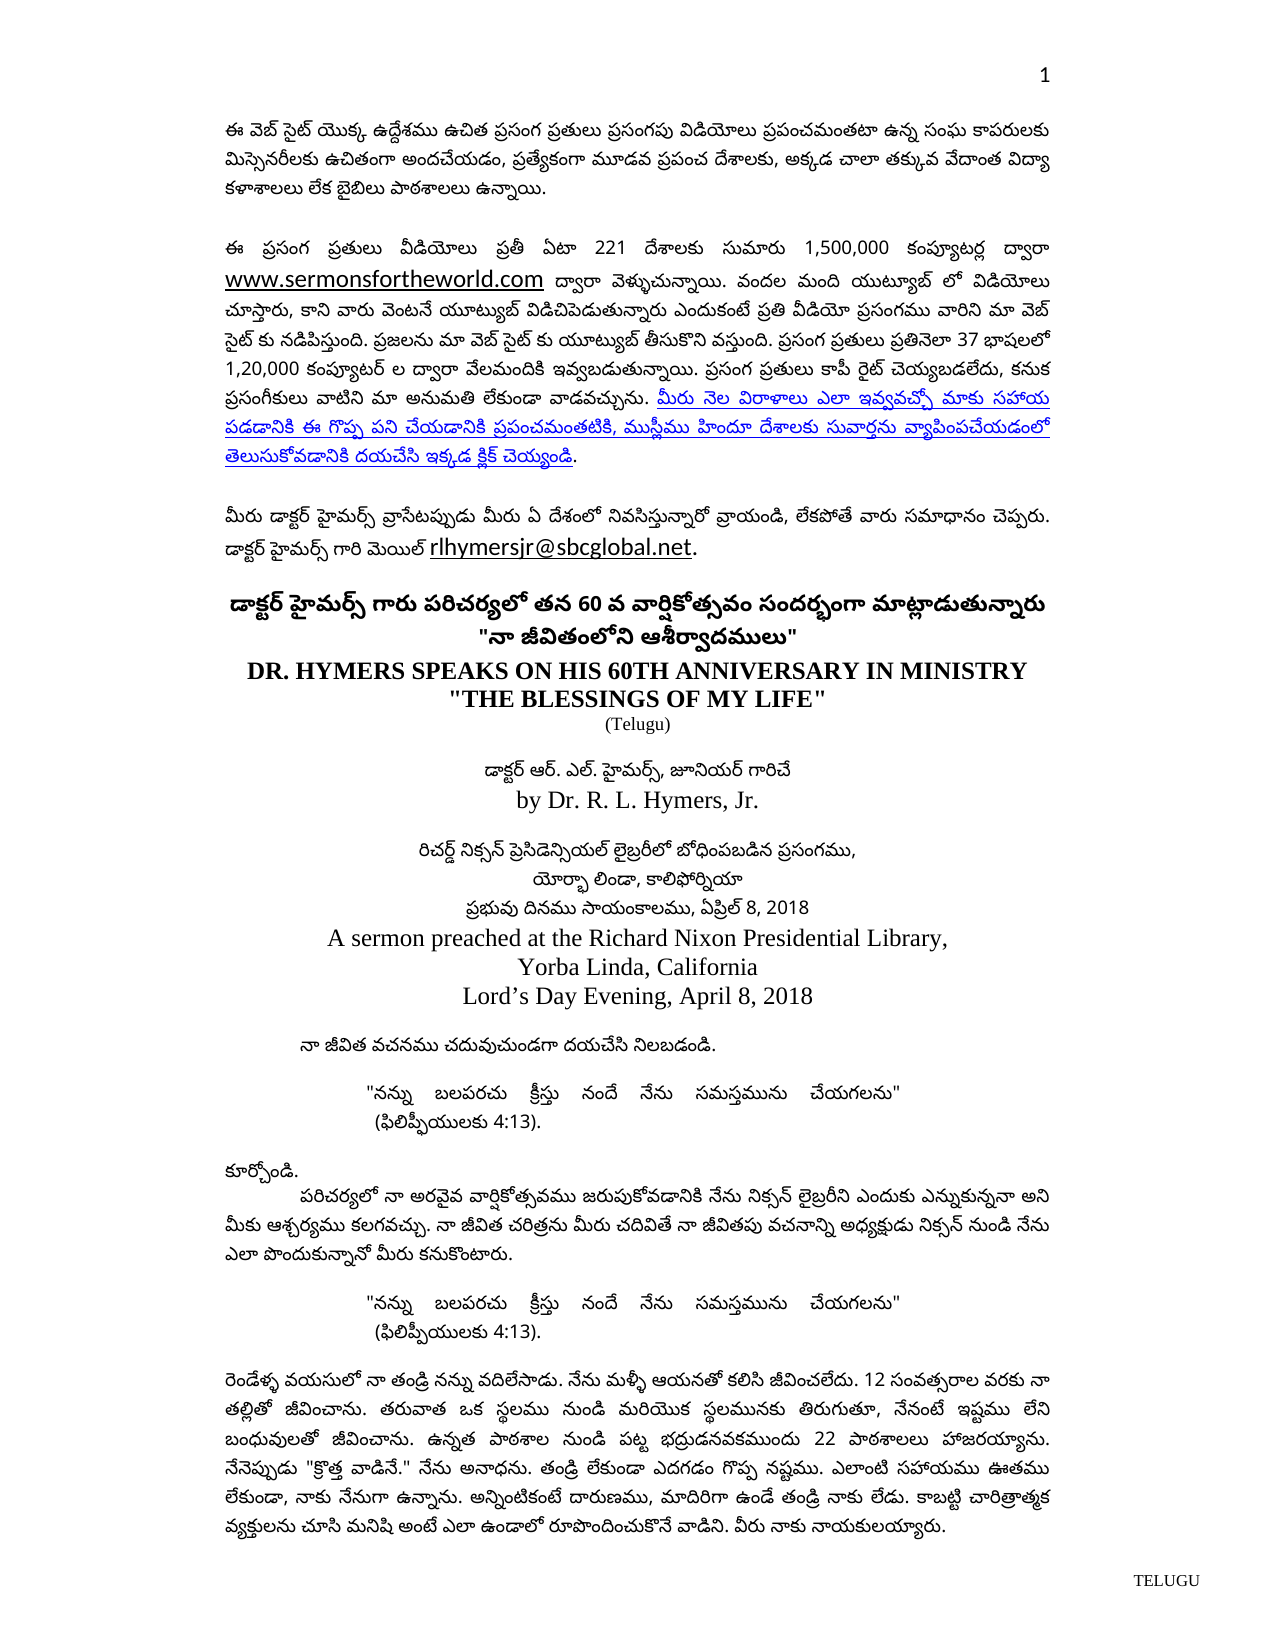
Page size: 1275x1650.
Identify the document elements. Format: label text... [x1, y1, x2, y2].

text ఈ వెబ్ సైట్ యొక్క ఉద్దేశము ఉచిత ప్రసంగ ప్రతులు ప్రసంగపు విడియోలు ప్రపంచమంతటా ఉన్న సంఘ కాపరులకు మిస్సెనరీలకు ఉచితంగా అందచేయడం, ప్రత్యేకంగా మూడవ ప్రపంచ దేశాలకు, అక్కడ చాలా తక్కువ వేదాంత విద్యా కళాశాలలు లేక బైబిలు పాఠశాలలు ఉన్నాయి. [225, 120, 1050, 204]
text రెండేళ్ళ వయసులో నా తండ్రి నన్ను వదిలేసాడు. నేను మళ్ళీ ఆయనతో కలిసి జీవించలేదు. 12 సంవత్సరాల వరకు నా తల్లితో జీవించాను. తరువాత ఒక స్థలము నుండి మరియొక స్థలమునకు తిరుగుతూ, నేనంటే ఇష్టము లేని బంధువులతో జీవించాను. ఉన్నత పాఠశాల నుండి పట్ట భద్రుడనవకముందు 22 పాఠశాలలు హాజరయ్యాను. నేనెప్పుడు "క్రొత్త వాడినే." నేను అనాధను. తండ్రి లేకుండా ఎదగడం గొప్ప నష్టము. ఎలాంటి సహాయము ఊతము లేకుండా, నాకు నేనుగా ఉన్నాను. అన్నింటికంటే దారుణము, మాదిరిగా ఉండే తండ్రి నాకు లేడు. కాబట్టి చారిత్రాత్మక వ్యక్తులను చూసి మనిషి అంటే ఎలా ఉండాలో రూపొందించుకొనే వాడిని. వీరు నాకు నాయకులయ్యారు. [225, 1367, 1050, 1542]
text నా జీవిత వచనము చదువుచుండగా దయచేసి నిలబడండి. [225, 1031, 1050, 1060]
text ప్రభువు దినము సాయంకాలము, ఏప్రిల్ 8, 2018 [225, 894, 1050, 923]
text "నన్ను బలపరచు క్రీస్తు నందే నేను సమస్తమును చేయగలను" (ఫిలిప్పీయులకు 4:13). [366, 1289, 900, 1347]
text Lord’s Day Evening, April 8, 2018 [225, 981, 1050, 1009]
text కూర్చోండి. [225, 1157, 1050, 1186]
title (Telugu) [225, 713, 1050, 735]
text Yorba Linda, California [225, 952, 1050, 981]
subtitle డాక్టర్ ఆర్. ఎల్. హైమర్స్, జూనియర్ గారిచే [225, 756, 1050, 786]
text పరిచర్యలో నా అరవైవ వార్షికోత్సవము జరుపుకోవడానికి నేను నిక్సన్ లైబ్రరీని ఎందుకు ఎన్నుకున్ననా అని మీకు ఆశ్చర్యము కలగవచ్చు. నా జీవిత చరిత్రను మీరు చదివితే నా జీవితపు వచనాన్ని అధ్యక్షుడు నిక్సన్ నుండి నేను ఎలా పొందుకున్నానో మీరు కనుకొంటారు. [225, 1186, 1050, 1270]
text A sermon preached at the Richard Nixon Presidential Library, [225, 923, 1050, 952]
text యోర్భా లిండా, కాలిఫోర్నియా [225, 865, 1050, 894]
text మీరు డాక్టర్ హైమర్స్ వ్రాసేటప్పుడు మీరు ఏ దేశంలో నివసిస్తున్నారో వ్రాయండి, లేకపోతే వారు సమాధానం చెప్పరు. డాక్టర్ హైమర్స్ గారి మెయిల్ rlhymersjr@sbcglobal.net. [225, 502, 1050, 565]
title "THE BLESSINGS OF MY LIFE" [225, 684, 1050, 713]
title DR. HYMERS SPEAKS ON HIS 60TH ANNIVERSARY IN MINISTRY [225, 656, 1050, 684]
text "నన్ను బలపరచు క్రీస్తు నందే నేను సమస్తమును చేయగలను" (ఫిలిప్ఫీయులకు 4:13). [366, 1079, 900, 1138]
text by Dr. R. L. Hymers, Jr. [225, 786, 1050, 814]
text "నా జీవితంలోని ఆశీర్వాదములు" [225, 622, 1050, 656]
text ఈ ప్రసంగ ప్రతులు వీడియోలు ప్రతీ ఏటా 221 దేశాలకు సుమారు 1,500,000 కంప్యూటర్ల ద్వారా www.sermonsfortheworld.com ద్వారా వెళ్ళుచున్నాయి. వందల మంది యుట్యూబ్ లో విడియోలు చూస్తారు, కాని వారు వెంటనే యూట్యుబ్ విడిచిపెడుతున్నారు ఎందుకంటే ప్రతి వీడియో ప్రసంగము వారిని మా వెబ్ సైట్ కు నడిపిస్తుంది. ప్రజలను మా వెబ్ సైట్ కు యూట్యుబ్ తీసుకొని వస్తుంది. ప్రసంగ ప్రతులు ప్రతినెలా 37 భాషలలో 1,20,000 కంప్యూటర్ ల ద్వారా వేలమందికి ఇవ్వబడుతున్నాయి. ప్రసంగ ప్రతులు కాపీ రైట్ చెయ్యబడలేదు, కనుక ప్రసంగీకులు వాటిని మా అనుమతి లేకుండా వాడవచ్చును. మీరు నెల విరాళాలు ఎలా ఇవ్వవచ్చో మాకు సహాయ పడడానికి ఈ గొప్ప పని చేయడానికి ప్రపంచమంతటికి, ముస్లీము హిందూ దేశాలకు సువార్తను వ్యాపింపచేయడంలో తెలుసుకోవడానికి దయచేసి ఇక్కడ క్లిక్ చెయ్యండి. [225, 234, 1050, 437]
text రిచర్డ్ నిక్సన్ ప్రెసిడెన్సియల్ లైబ్రరీలో బోధింపబడిన ప్రసంగము, [225, 836, 1050, 865]
text డాక్టర్ హైమర్స్ గారు పరిచర్యలో తన 60 వ వార్షికోత్సవం సందర్భంగా మాట్లాడుతున్నారు [225, 589, 1050, 622]
